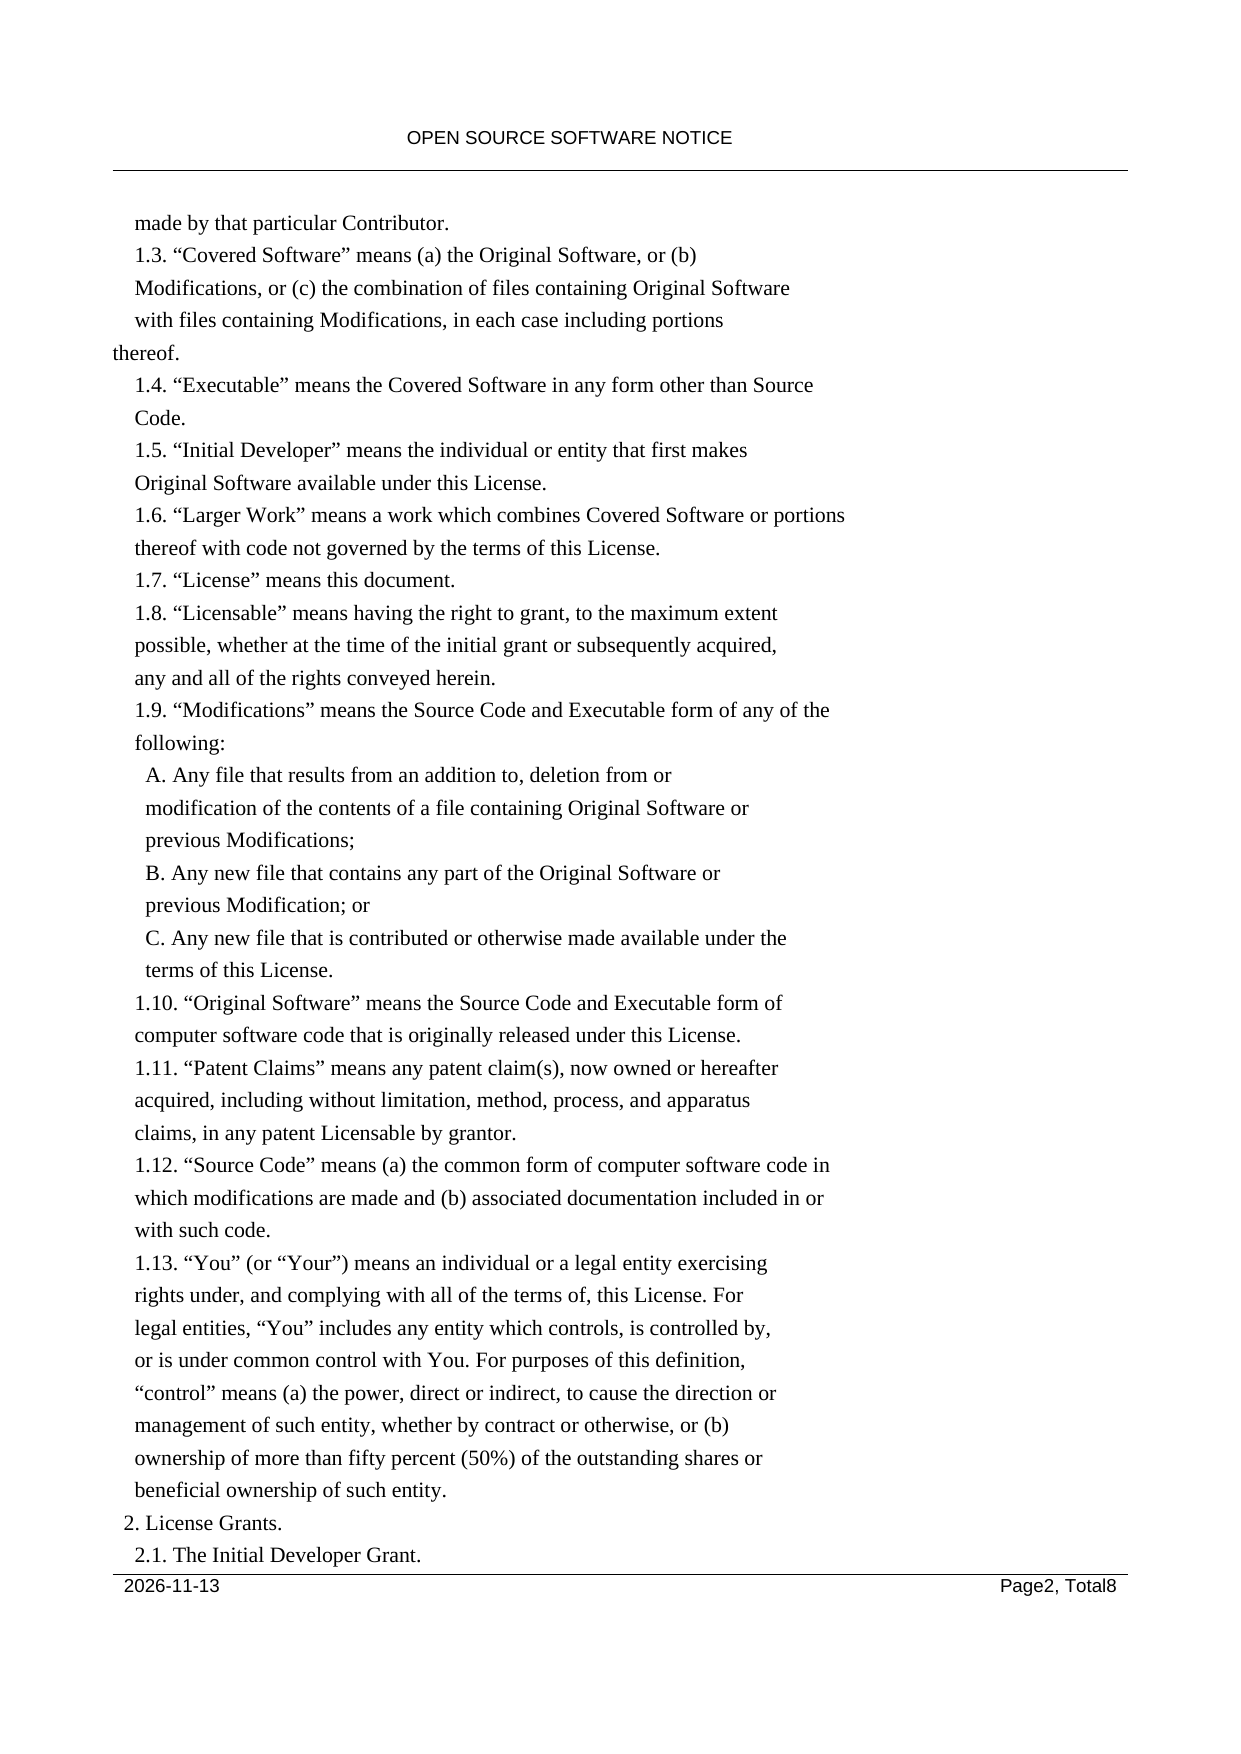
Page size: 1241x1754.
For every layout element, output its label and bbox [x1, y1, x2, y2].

text [112, 206, 1128, 1571]
